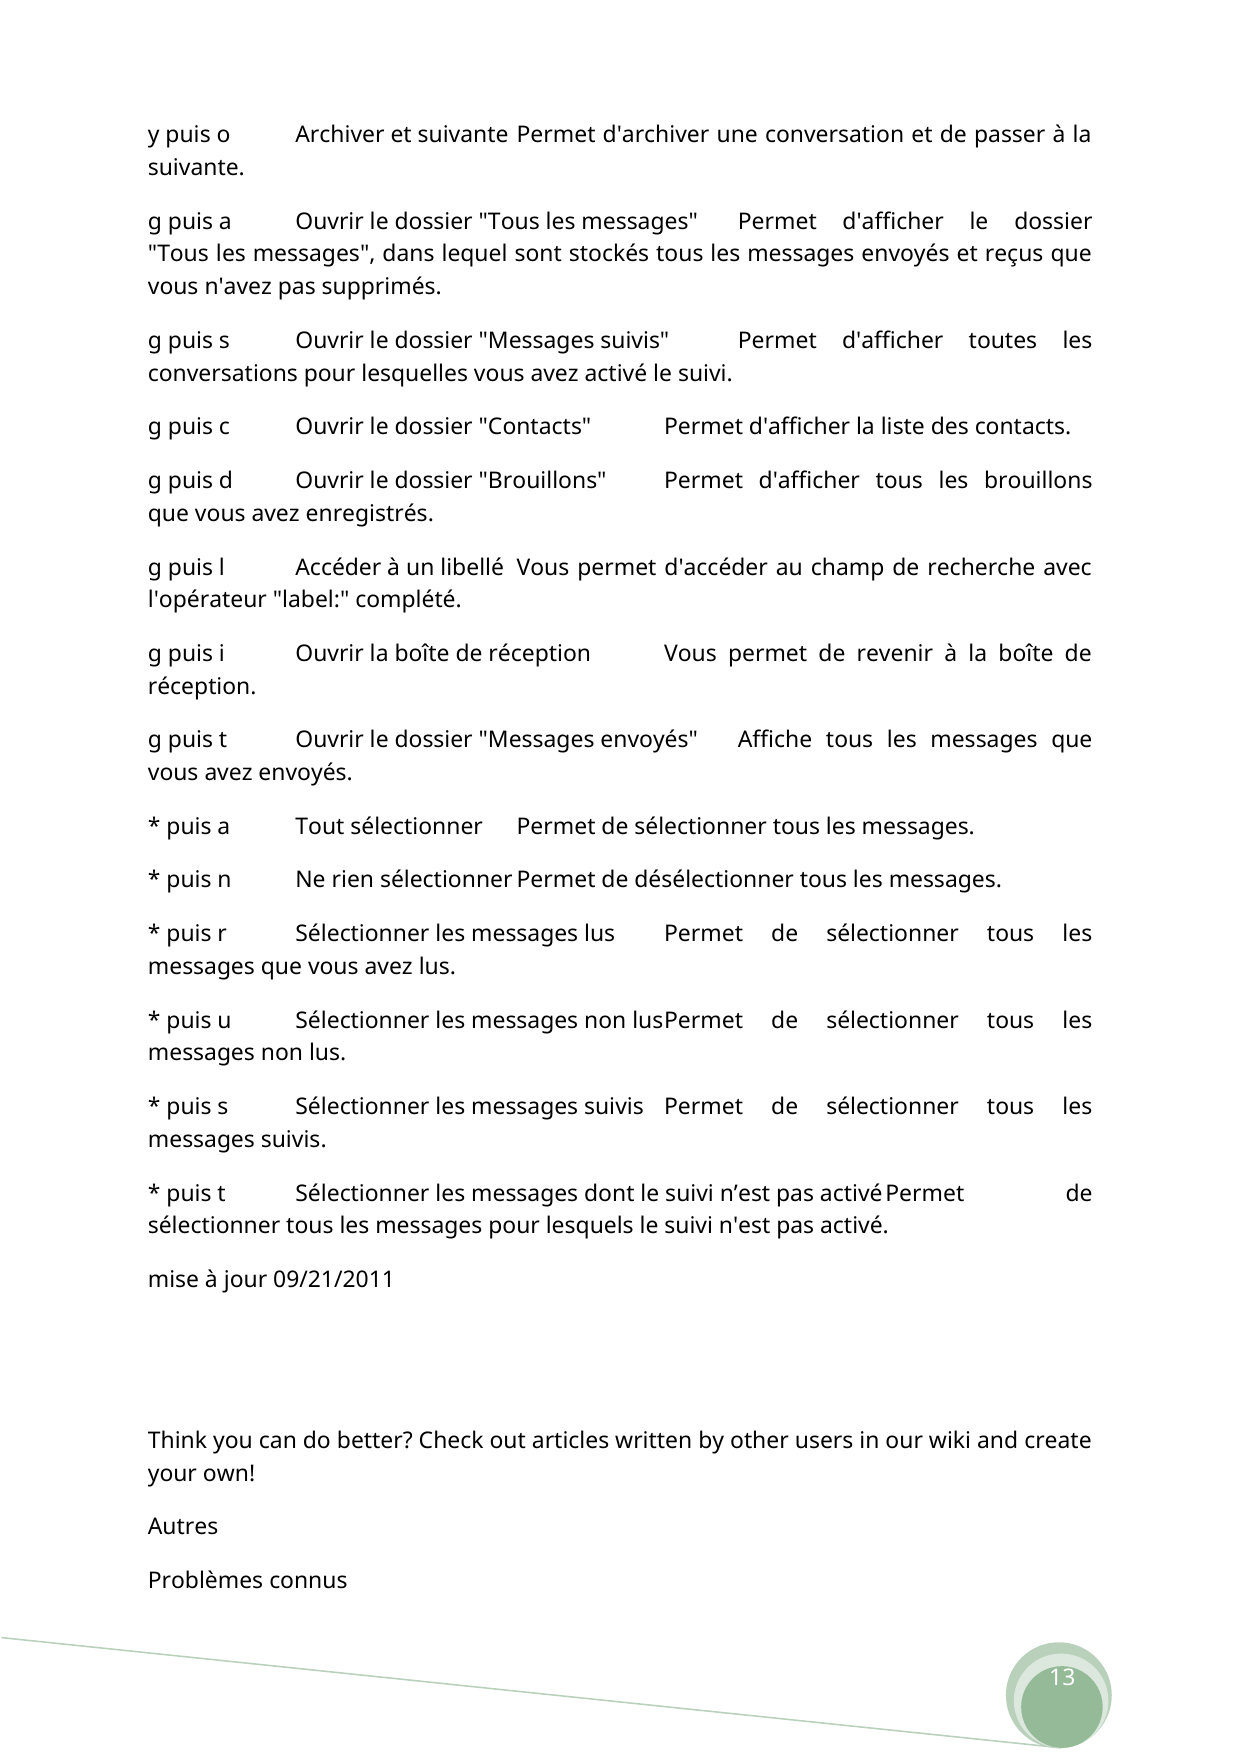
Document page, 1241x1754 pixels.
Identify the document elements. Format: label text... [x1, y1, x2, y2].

text g puis d Ouvrir le dossier "Brouillons" Permet d'afficher tous les brouillons que vous avez enregistrés. [148, 464, 1092, 528]
text g puis s Ouvrir le dossier "Messages suivis" Permet d'afficher toutes les conversations pour lesquelles vous avez activé le suivi. [148, 324, 1092, 388]
text g puis a Ouvrir le dossier "Tous les messages" Permet d'afficher le dossier "Tous les messages", dans lequel sont stockés tous les messages envoyés et reçus que vous n'avez pas supprimés. [148, 204, 1092, 301]
text mise à jour 09/21/2011 [148, 1263, 1092, 1294]
text Problèmes connus [148, 1564, 1092, 1595]
text y puis o Archiver et suivante Permet d'archiver une conversation et de passer à la suivante. [148, 118, 1092, 182]
text g puis t Ouvrir le dossier "Messages envoyés" Affiche tous les messages que vous avez envoyés. [148, 723, 1092, 787]
text * puis n Ne rien sélectionner Permet de désélectionner tous les messages. [148, 863, 1092, 895]
text * puis u Sélectionner les messages non lus Permet de sélectionner tous les messages non lus. [148, 1003, 1092, 1068]
text * puis a Tout sélectionner Permet de sélectionner tous les messages. [148, 810, 1092, 841]
text * puis s Sélectionner les messages suivis Permet de sélectionner tous les messages suivis. [148, 1090, 1092, 1154]
text g puis c Ouvrir le dossier "Contacts" Permet d'afficher la liste des contacts. [148, 410, 1092, 442]
text * puis t Sélectionner les messages dont le suivi n’est pas activé Permet de sélectionner tous les messages pour lesquels le suivi n'est pas activé. [148, 1176, 1092, 1241]
text * puis r Sélectionner les messages lus Permet de sélectionner tous les messages que vous avez lus. [148, 917, 1092, 981]
text Think you can do better? Check out articles written by other users in our wiki and create your own! [148, 1424, 1092, 1488]
text Autres [148, 1510, 1092, 1542]
text g puis i Ouvrir la boîte de réception Vous permet de revenir à la boîte de réception. [148, 637, 1092, 701]
text g puis l Accéder à un libellé Vous permet d'accéder au champ de recherche avec l'opérateur "label:" complété. [148, 550, 1092, 614]
